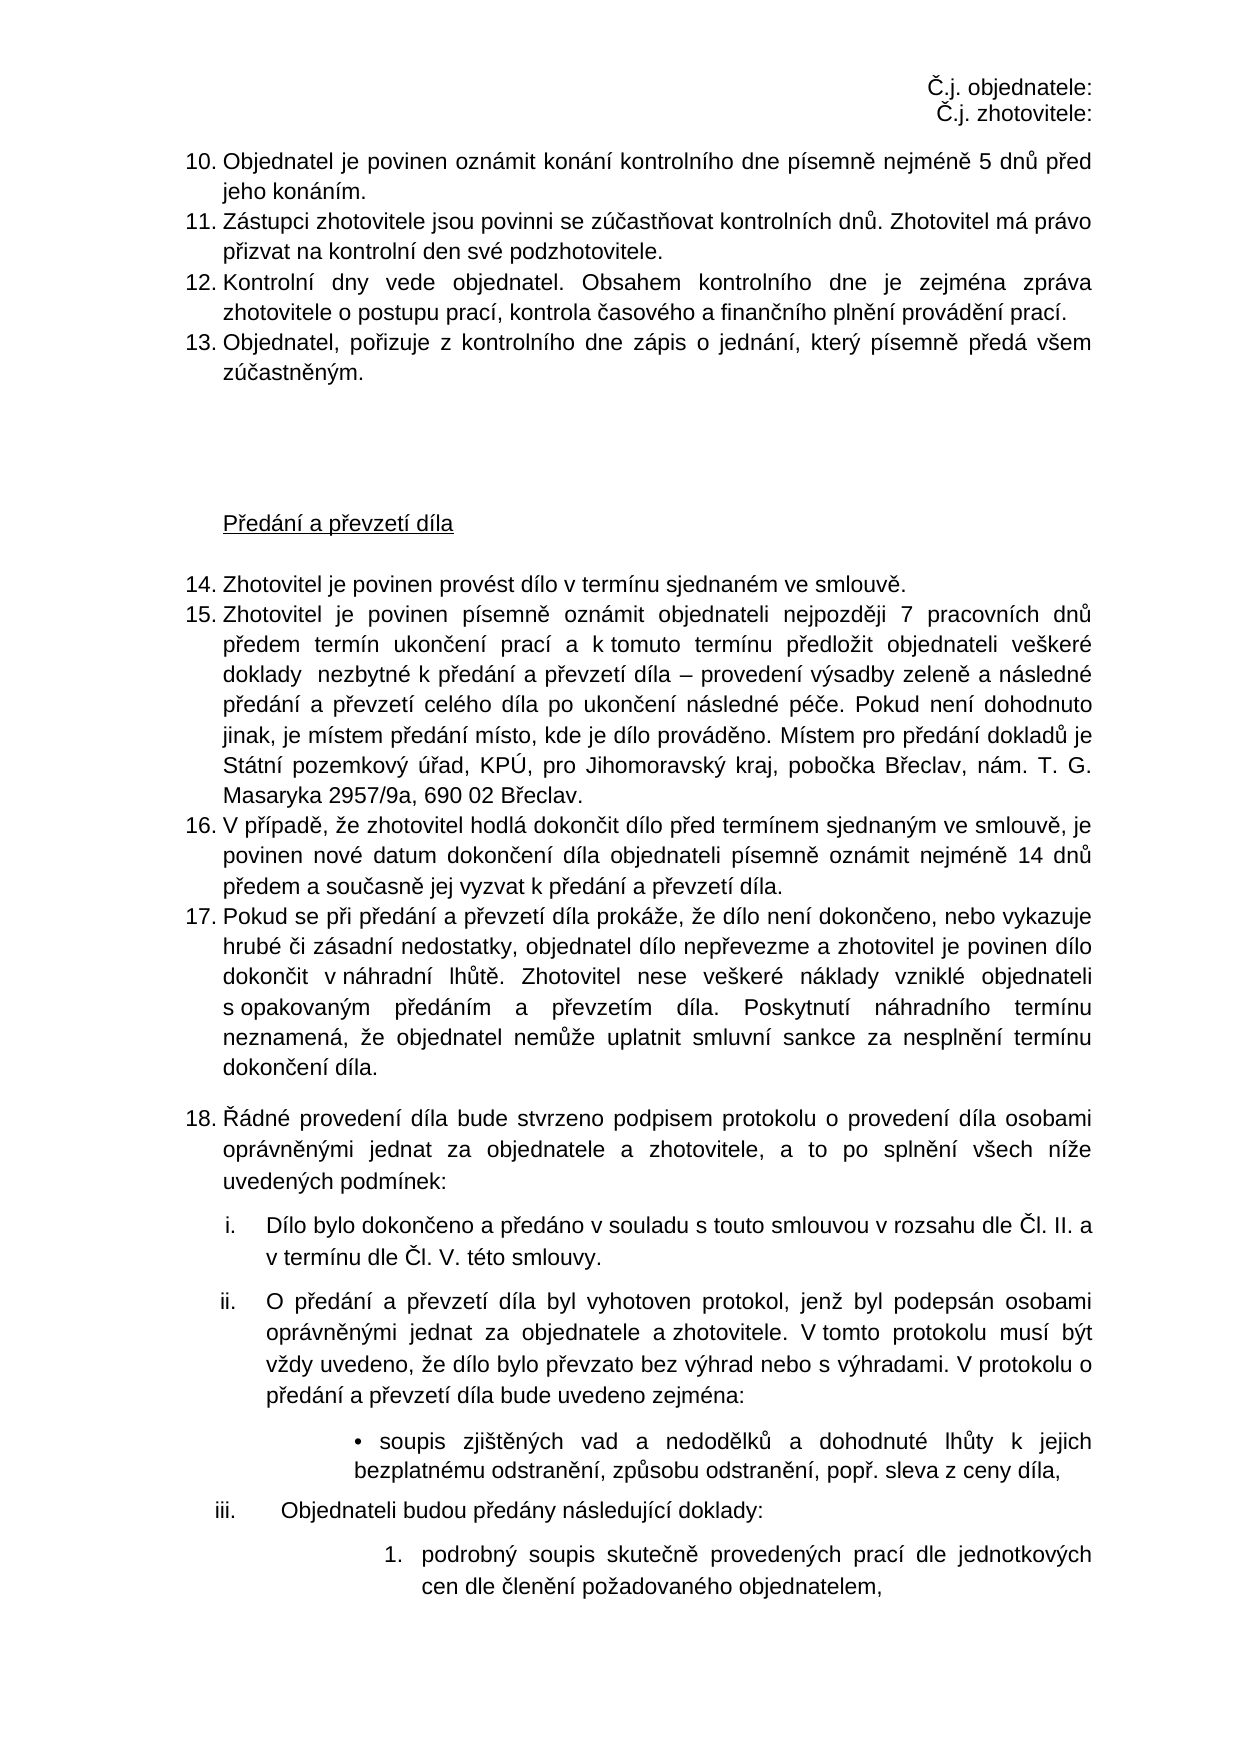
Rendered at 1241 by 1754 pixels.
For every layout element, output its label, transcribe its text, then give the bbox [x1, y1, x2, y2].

list Kontrolní dny vede objednatel. Obsahem kontrolního dne je zejména zpráva zhotovitele o postupu prací, kontrola časového a finančního plnění provádění prací. [185, 268, 1093, 325]
list Předání a převzetí díla [223, 510, 1093, 536]
list Objednatel, pořizuje z kontrolního dne zápis o jednání, který písemně předá všem zúčastněným. [185, 329, 1093, 385]
list Řádné provedení díla bude stvrzeno podpisem protokolu o provedení díla osobami oprávněnými jednat za objednatele a zhotovitele, a to po splnění všech níže uvedených podmínek: [185, 1105, 1093, 1194]
list Objednateli budou předány následující doklady: [236, 1497, 1093, 1524]
list podrobný soupis skutečně provedených prací dle jednotkových cen dle členění požadovaného objednatelem, [384, 1541, 1093, 1599]
text • soupis zjištěných vad a nedodělků a dohodnuté lhůty k jejich bezplatnému odstranění, způsobu odstranění, popř. sleva z ceny díla, [354, 1426, 1093, 1485]
list Zhotovitel je povinen písemně oznámit objednateli nejpozději 7 pracovních dnů předem termín ukončení prací a k tomuto termínu předložit objednateli veškeré doklady nezbytné k předání a převzetí díla – provedení výsadby zeleně a následné předání a převzetí celého díla po ukončení následné péče. Pokud není dohodnuto jinak, je místem předání místo, kde je dílo prováděno. Místem pro předání dokladů je Státní pozemkový úřad, KPÚ, pro Jihomoravský kraj, pobočka Břeclav, nám. T. G. Masaryka 2957/9a, 690 02 Břeclav. [185, 601, 1093, 808]
list V případě, že zhotovitel hodlá dokončit dílo před termínem sjednaným ve smlouvě, je povinen nové datum dokončení díla objednateli písemně oznámit nejméně 14 dnů předem a současně jej vyzvat k předání a převzetí díla. [185, 812, 1093, 899]
list Dílo bylo dokončeno a předáno v souladu s touto smlouvou v rozsahu dle Čl. II. a v termínu dle Čl. V. této smlouvy. [236, 1212, 1093, 1270]
list O předání a převzetí díla byl vyhotoven protokol, jenž byl podepsán osobami oprávněnými jednat za objednatele a zhotovitele. V tomto protokolu musí být vždy uvedeno, že dílo bylo převzato bez výhrad nebo s výhradami. V protokolu o předání a převzetí díla bude uvedeno zejména: [236, 1288, 1093, 1409]
list Zhotovitel je povinen provést dílo v termínu sjednaném ve smlouvě. [185, 571, 1093, 597]
list Zástupci zhotovitele jsou povinni se zúčastňovat kontrolních dnů. Zhotovitel má právo přizvat na kontrolní den své podzhotovitele. [185, 208, 1093, 264]
list Pokud se při předání a převzetí díla prokáže, že dílo není dokončeno, nebo vykazuje hrubé či zásadní nedostatky, objednatel dílo nepřevezme a zhotovitel je povinen dílo dokončit v náhradní lhůtě. Zhotovitel nese veškeré náklady vzniklé objednateli s opakovaným předáním a převzetím díla. Poskytnutí náhradního termínu neznamená, že objednatel nemůže uplatnit smluvní sankce za nesplnění termínu dokončení díla. [185, 903, 1093, 1080]
list Objednatel je povinen oznámit konání kontrolního dne písemně nejméně 5 dnů před jeho konáním. [185, 148, 1093, 204]
